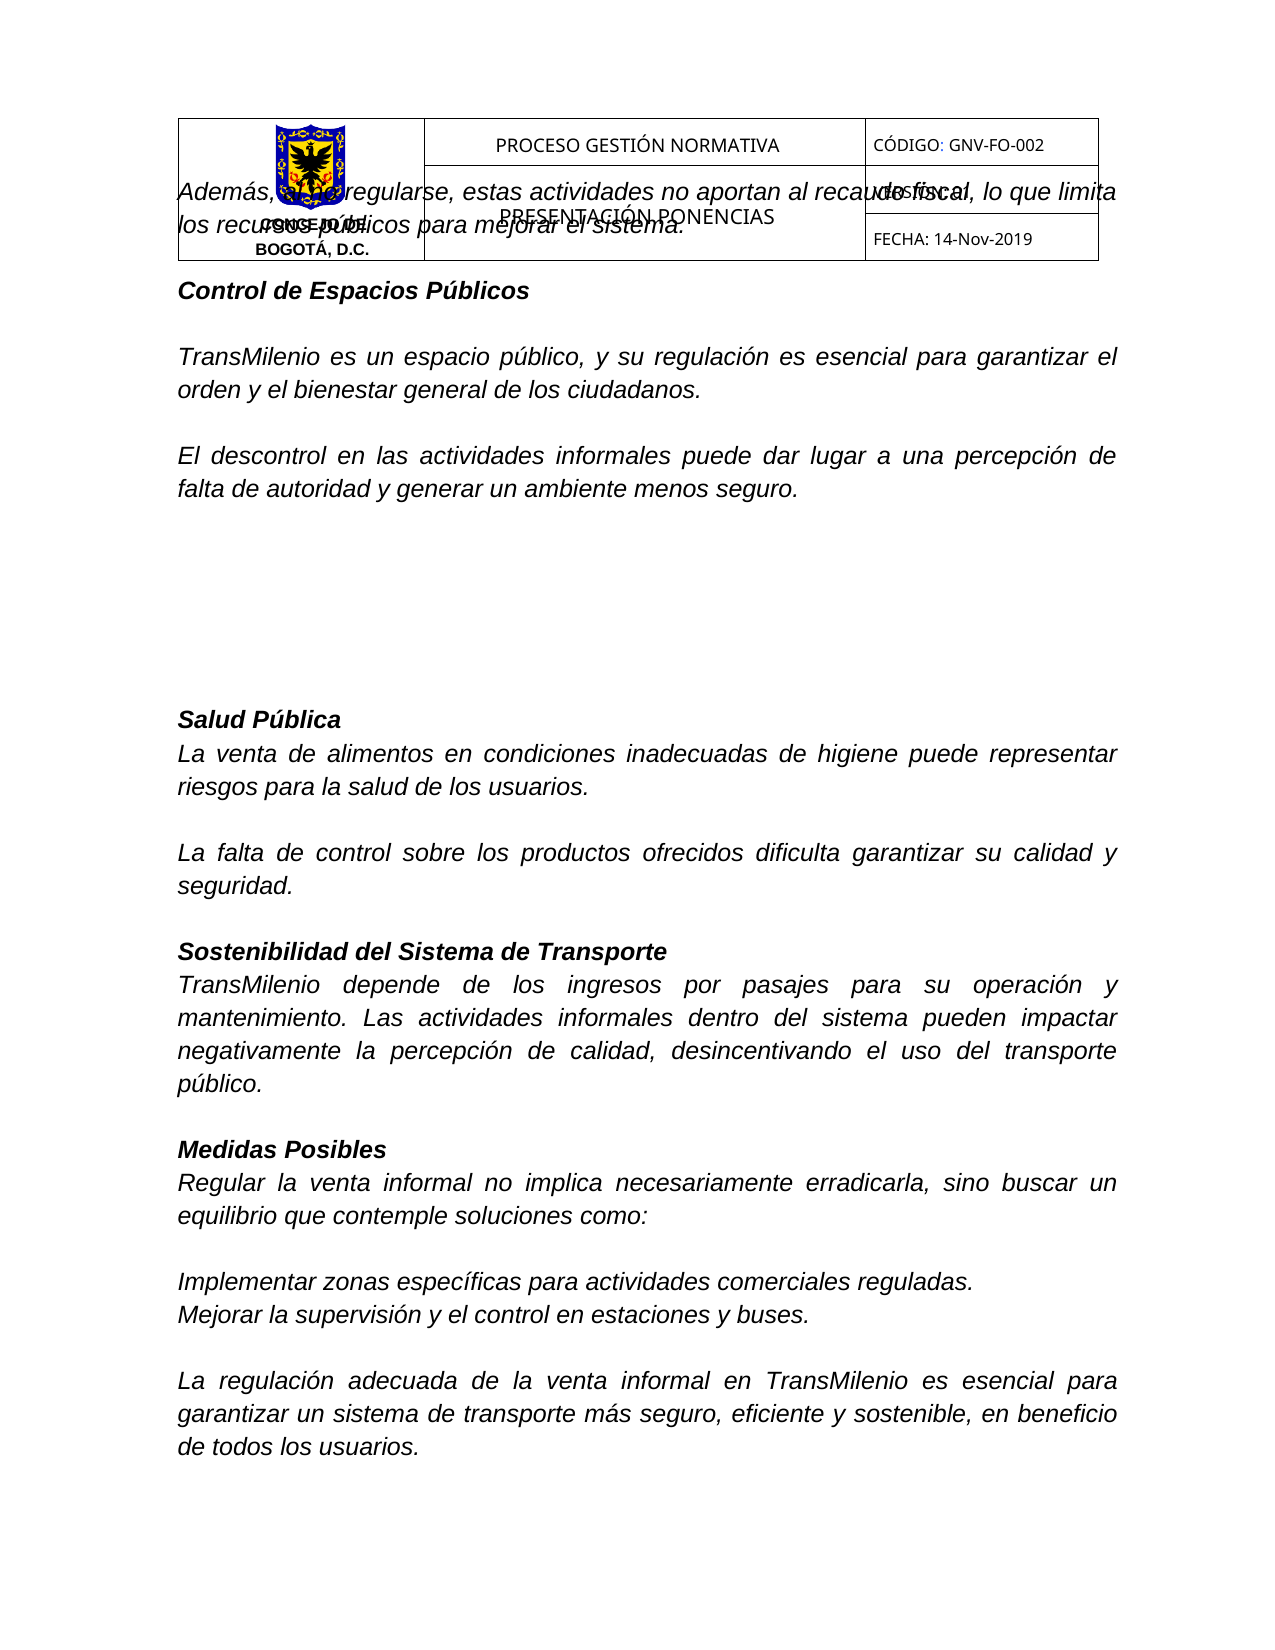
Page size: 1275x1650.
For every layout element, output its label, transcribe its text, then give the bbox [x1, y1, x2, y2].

text Salud Pública [177, 706, 1121, 734]
text La falta de control sobre los productos ofrecidos dificulta garantizar su calidad y seguridad. [177, 838, 1121, 899]
text La venta de alimentos en condiciones inadecuadas de higiene puede representar riesgos para la salud de los usuarios. [177, 738, 1121, 800]
text La regulación adecuada de la venta informal en TransMilenio es esencial para garantizar un sistema de transporte más seguro, eficiente y sostenible, en beneficio de todos los usuarios. [177, 1366, 1121, 1461]
text Regular la venta informal no implica necesariamente erradicarla, sino buscar un equilibrio que contemple soluciones como: [177, 1168, 1121, 1229]
text Implementar zonas específicas para actividades comerciales reguladas. [177, 1267, 1121, 1296]
text El descontrol en las actividades informales puede dar lugar a una percepción de falta de autoridad y generar un ambiente menos seguro. [177, 441, 1121, 503]
text TransMilenio es un espacio público, y su regulación es esencial para garantizar el orden y el bienestar general de los ciudadanos. [177, 342, 1121, 404]
text Control de Espacios Públicos [177, 276, 1121, 305]
text Además, al no regularse, estas actividades no aportan al recaudo fiscal, lo que limita los recursos públicos para mejorar el sistema. [177, 177, 1121, 239]
picture [275, 124, 346, 177]
text Mejorar la supervisión y el control en estaciones y buses. [177, 1300, 1121, 1329]
text Medidas Posibles [177, 1135, 1121, 1163]
text Sostenibilidad del Sistema de Transporte [177, 937, 1121, 965]
text TransMilenio depende de los ingresos por pasajes para su operación y mantenimiento. Las actividades informales dentro del sistema pueden impactar negativamente la percepción de calidad, desincentivando el uso del transporte público. [177, 970, 1121, 1097]
